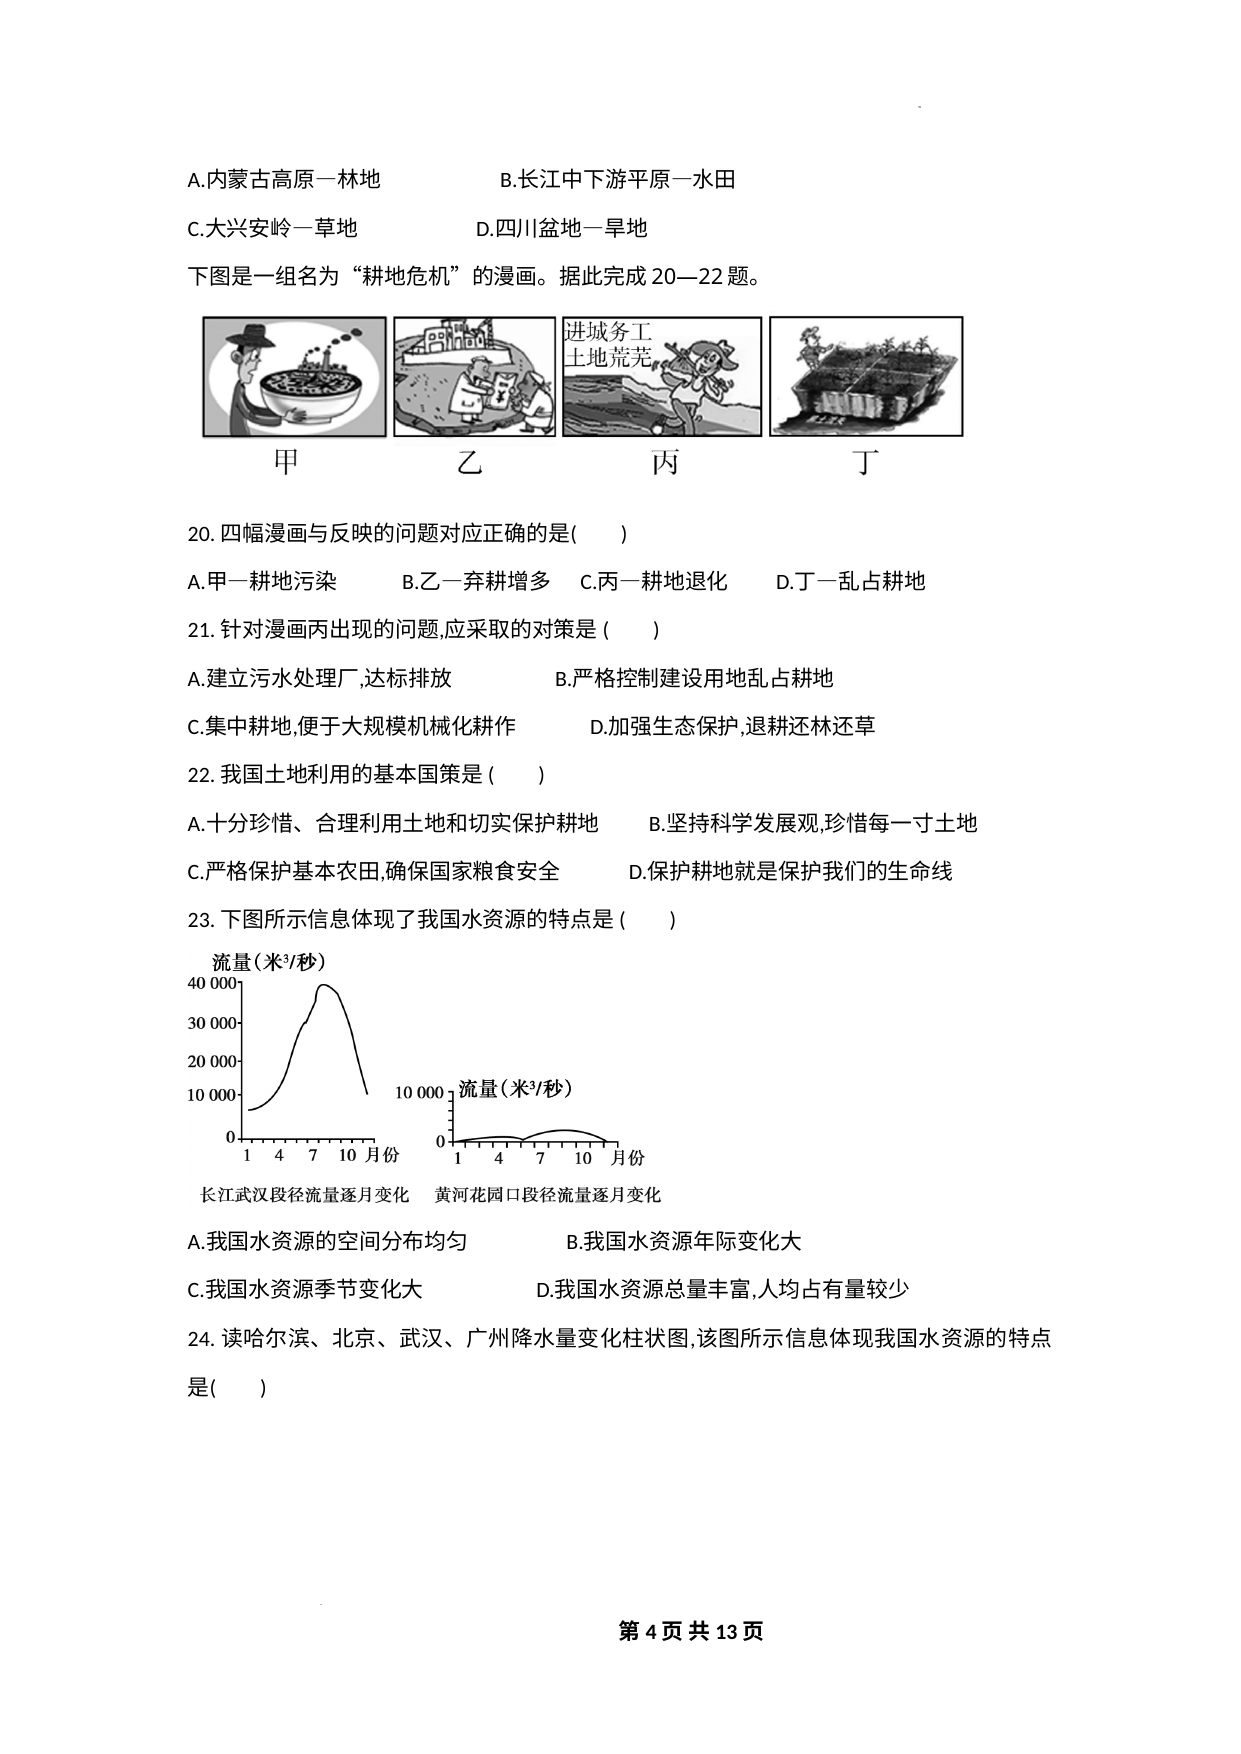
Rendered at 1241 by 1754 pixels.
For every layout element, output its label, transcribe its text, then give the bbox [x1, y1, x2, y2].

list 23. 下图所示信息体现了我国水资源的特点是 ( ) [187, 902, 1053, 934]
list 21. 针对漫画丙出现的问题,应采取的对策是 ( ) [187, 612, 1053, 644]
list C.我国水资源季节变化大 D.我国水资源总量丰富,人均占有量较少 [187, 1272, 1053, 1304]
list 20. 四幅漫画与反映的问题对应正确的是( ) [187, 515, 1053, 548]
list A.甲—耕地污染 B.乙—弃耕增多 C.丙—耕地退化 D.丁—乱占耕地 [187, 564, 1053, 596]
list A.我国水资源的空间分布均匀 B.我国水资源年际变化大 [187, 1224, 1053, 1256]
list C.大兴安岭—草地 D.四川盆地—旱地 [187, 210, 1053, 243]
list 下图是一组名为“耕地危机”的漫画。据此完成20—22题。 [187, 259, 1053, 291]
list A.十分珍惜、合理利用土地和切实保护耕地 B.坚持科学发展观,珍惜每一寸土地 [187, 805, 1053, 838]
list A.建立污水处理厂,达标排放 B.严格控制建设用地乱占耕地 [187, 660, 1053, 693]
picture [187, 307, 973, 485]
list C.集中耕地,便于大规模机械化耕作 D.加强生态保护,退耕还林还草 [187, 709, 1053, 741]
list C.严格保护基本农田,确保国家粮食安全 D.保护耕地就是保护我们的生命线 [187, 854, 1053, 886]
list 22. 我国土地利用的基本国策是 ( ) [187, 757, 1053, 789]
picture [187, 950, 663, 1210]
list 24. 读哈尔滨、北京、武汉、广州降水量变化柱状图,该图所示信息体现我国水资源的特点是( ) [187, 1320, 1053, 1402]
list A.内蒙古高原—林地 B.长江中下游平原—水田 [187, 162, 1053, 194]
